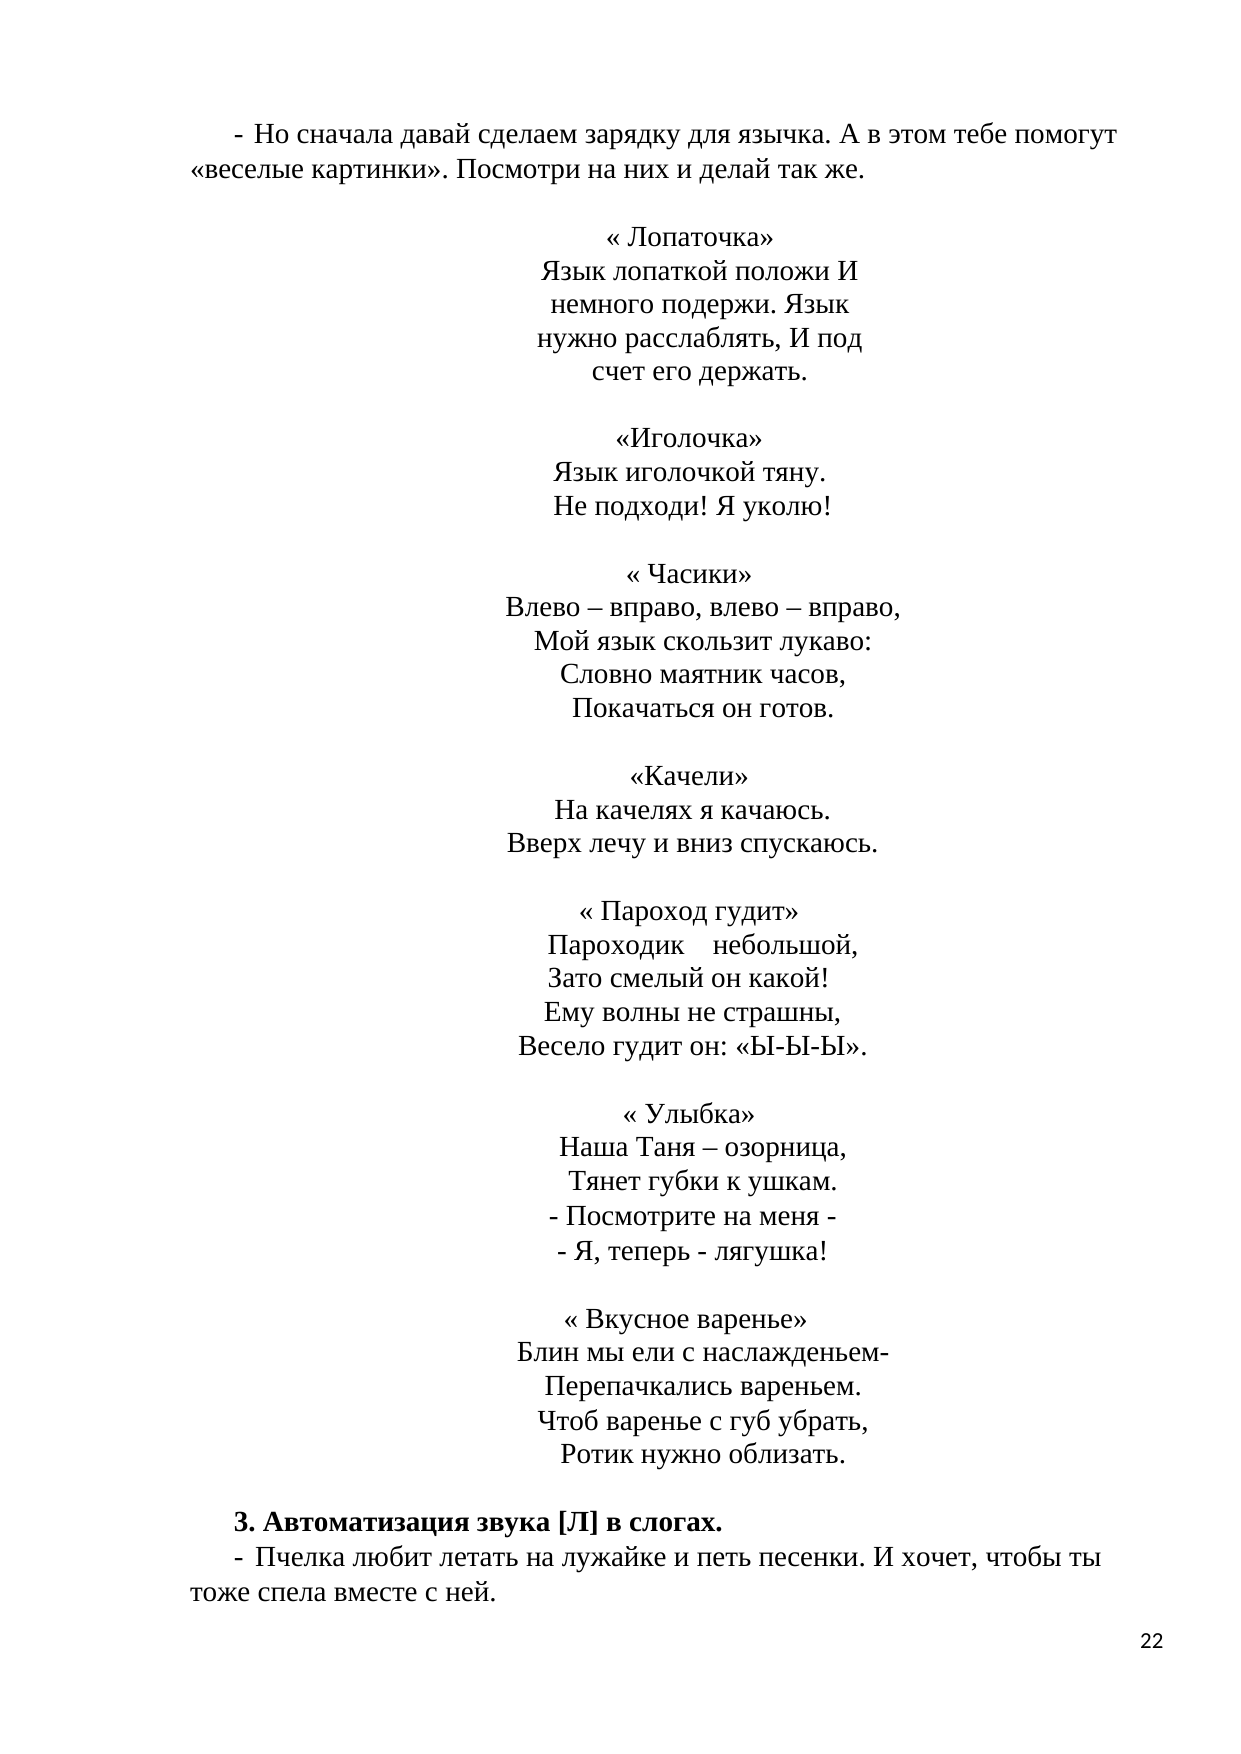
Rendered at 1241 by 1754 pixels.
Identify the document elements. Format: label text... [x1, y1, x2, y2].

list Посмотрите на меня - [549, 1198, 1194, 1231]
list Лопаточка» [606, 219, 1194, 253]
text Влево – вправо, влево – вправо, Мой язык скользит лукаво: Словно маятник часов, Покачаться он готов. [495, 589, 911, 723]
text Чтоб варенье с губ убрать, Ротик нужно облизать. [527, 1403, 879, 1470]
text Ему волны не страшны, Весело гудит он: «Ы-Ы-Ы». [518, 994, 888, 1061]
list Пчелка любит летать на лужайке и петь песенки. И хочет, чтобы ты [233, 1539, 1194, 1573]
text Наша Таня – озорница, Тянет губки к ушкам. [548, 1129, 857, 1197]
text тоже спела вместе с ней. [190, 1574, 1194, 1607]
text «веселые картинки». Посмотри на них и делай так же. [190, 151, 1194, 185]
text Язык лопаткой положи И немного подержи. Язык нужно расслаблять, И под счет его держать. [534, 253, 865, 387]
list Но сначала давай сделаем зарядку для язычка. А в этом тебе помогут [233, 117, 1194, 150]
text «Качели» [629, 758, 1194, 792]
list Улыбка» [622, 1096, 1194, 1129]
text Блин мы ели с наслажденьем- Перепачкались вареньем. [506, 1334, 900, 1401]
list Автоматизация звука [Л] в слогах. [233, 1504, 1194, 1538]
list Я, теперь - лягушка! [557, 1233, 1194, 1266]
list Пароход гудит» [578, 893, 1194, 927]
text «Иголочка» Язык иголочкой тяну. Не подходи! Я уколю! [553, 421, 837, 521]
list Вкусное варенье» [563, 1301, 1194, 1334]
text Пароходик небольшой, Зато смелый он какой! [547, 927, 858, 994]
list Часики» [626, 556, 1194, 589]
text На качелях я качаюсь. Вверх лечу и вниз спускаюсь. [507, 792, 899, 859]
